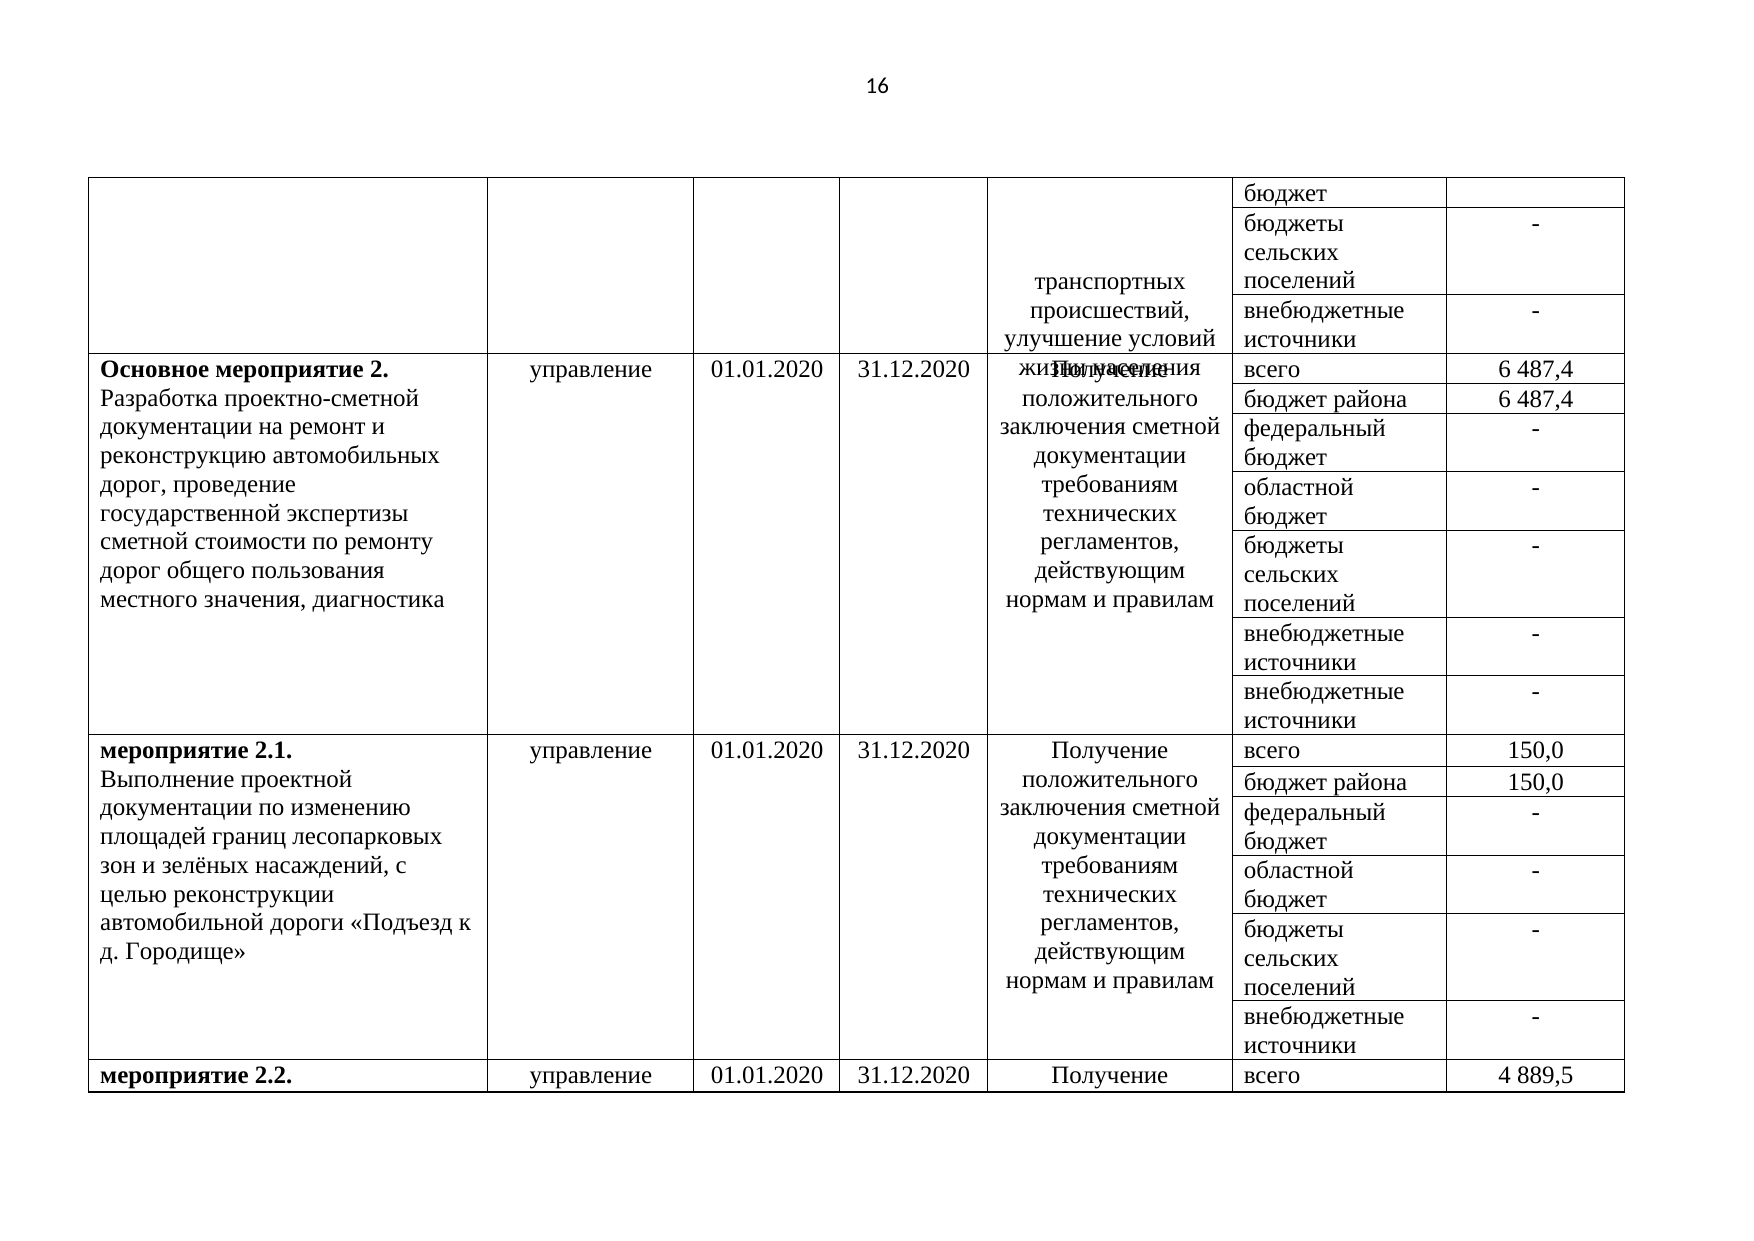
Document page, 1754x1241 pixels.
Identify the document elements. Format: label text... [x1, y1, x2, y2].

table_cell управление [488, 735, 693, 1059]
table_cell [988, 1060, 1232, 1091]
table_cell - [1447, 208, 1624, 294]
table_cell бюджеты сельских поселений [1233, 914, 1446, 1000]
table_cell - [1447, 676, 1624, 734]
table_cell 31.12.2020 [840, 1060, 987, 1091]
table_cell бюджеты сельских поселений [1233, 208, 1446, 294]
table_cell внебюджетные источники [1233, 295, 1446, 353]
table_cell 6 487,4 [1447, 384, 1624, 412]
table_cell всего [1233, 1060, 1446, 1091]
table_cell внебюджетные источники [1233, 618, 1446, 675]
table_cell областной бюджет [1233, 856, 1446, 913]
table_cell бюджеты сельских поселений [1233, 531, 1446, 617]
table_cell - [1447, 618, 1624, 675]
table_cell федеральный бюджет [1233, 414, 1446, 471]
table_cell внебюджетные источники [1233, 1001, 1446, 1059]
table_cell 150,0 [1447, 767, 1624, 796]
table_cell управление [488, 354, 693, 734]
table_cell федеральный бюджет [1233, 797, 1446, 854]
table_cell 31.12.2020 [840, 735, 987, 1059]
table_cell всего [1233, 354, 1446, 383]
table_cell 150,0 [1447, 735, 1624, 766]
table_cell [89, 1060, 487, 1091]
table_cell всего [1233, 735, 1446, 766]
table_cell - [1447, 178, 1624, 207]
table_cell - [1447, 414, 1624, 471]
table_cell - [1447, 295, 1624, 353]
table_cell бюджет района [1233, 767, 1446, 796]
table_cell - [1447, 856, 1624, 913]
table_cell 01.01.2020 [694, 1060, 839, 1091]
table_cell внебюджетные источники [1233, 676, 1446, 734]
table_cell 31.12.2020 [840, 354, 987, 734]
table_cell мероприятие 2.1. Выполнение проектной документации по изменению площадей границ лесопарковых зон и зелёных насаждений, с целью реконструкции автомобильной дороги «Подъезд к д. Городище» [89, 735, 487, 1059]
table_cell 01.01.2020 [694, 354, 839, 734]
table_cell - [1447, 1001, 1624, 1059]
table_cell - [1447, 472, 1624, 529]
table_cell управление [488, 1060, 693, 1091]
table_cell областной бюджет [1233, 178, 1446, 207]
table_cell Получение положительного заключения сметной документации требованиям технических регламентов, действующим нормам и правилам [988, 354, 1232, 734]
table_cell областной бюджет [1233, 472, 1446, 529]
table_cell бюджет района [1233, 384, 1446, 412]
table_cell - [1447, 797, 1624, 854]
table_cell 6 487,4 [1447, 354, 1624, 383]
table_cell Получение положительного заключения сметной документации требованиям технических регламентов, действующим нормам и правилам [988, 735, 1232, 1059]
table_cell 4 889,5 [1447, 1060, 1624, 1091]
table_cell - [1447, 914, 1624, 1000]
table_cell 01.01.2020 [694, 735, 839, 1059]
table_cell Основное мероприятие 2. Разработка проектно-сметной документации на ремонт и реконструкцию автомобильных дорог, проведение государственной экспертизы сметной стоимости по ремонту дорог общего пользования местного значения, диагностика [89, 354, 487, 734]
table_cell - [1447, 531, 1624, 617]
